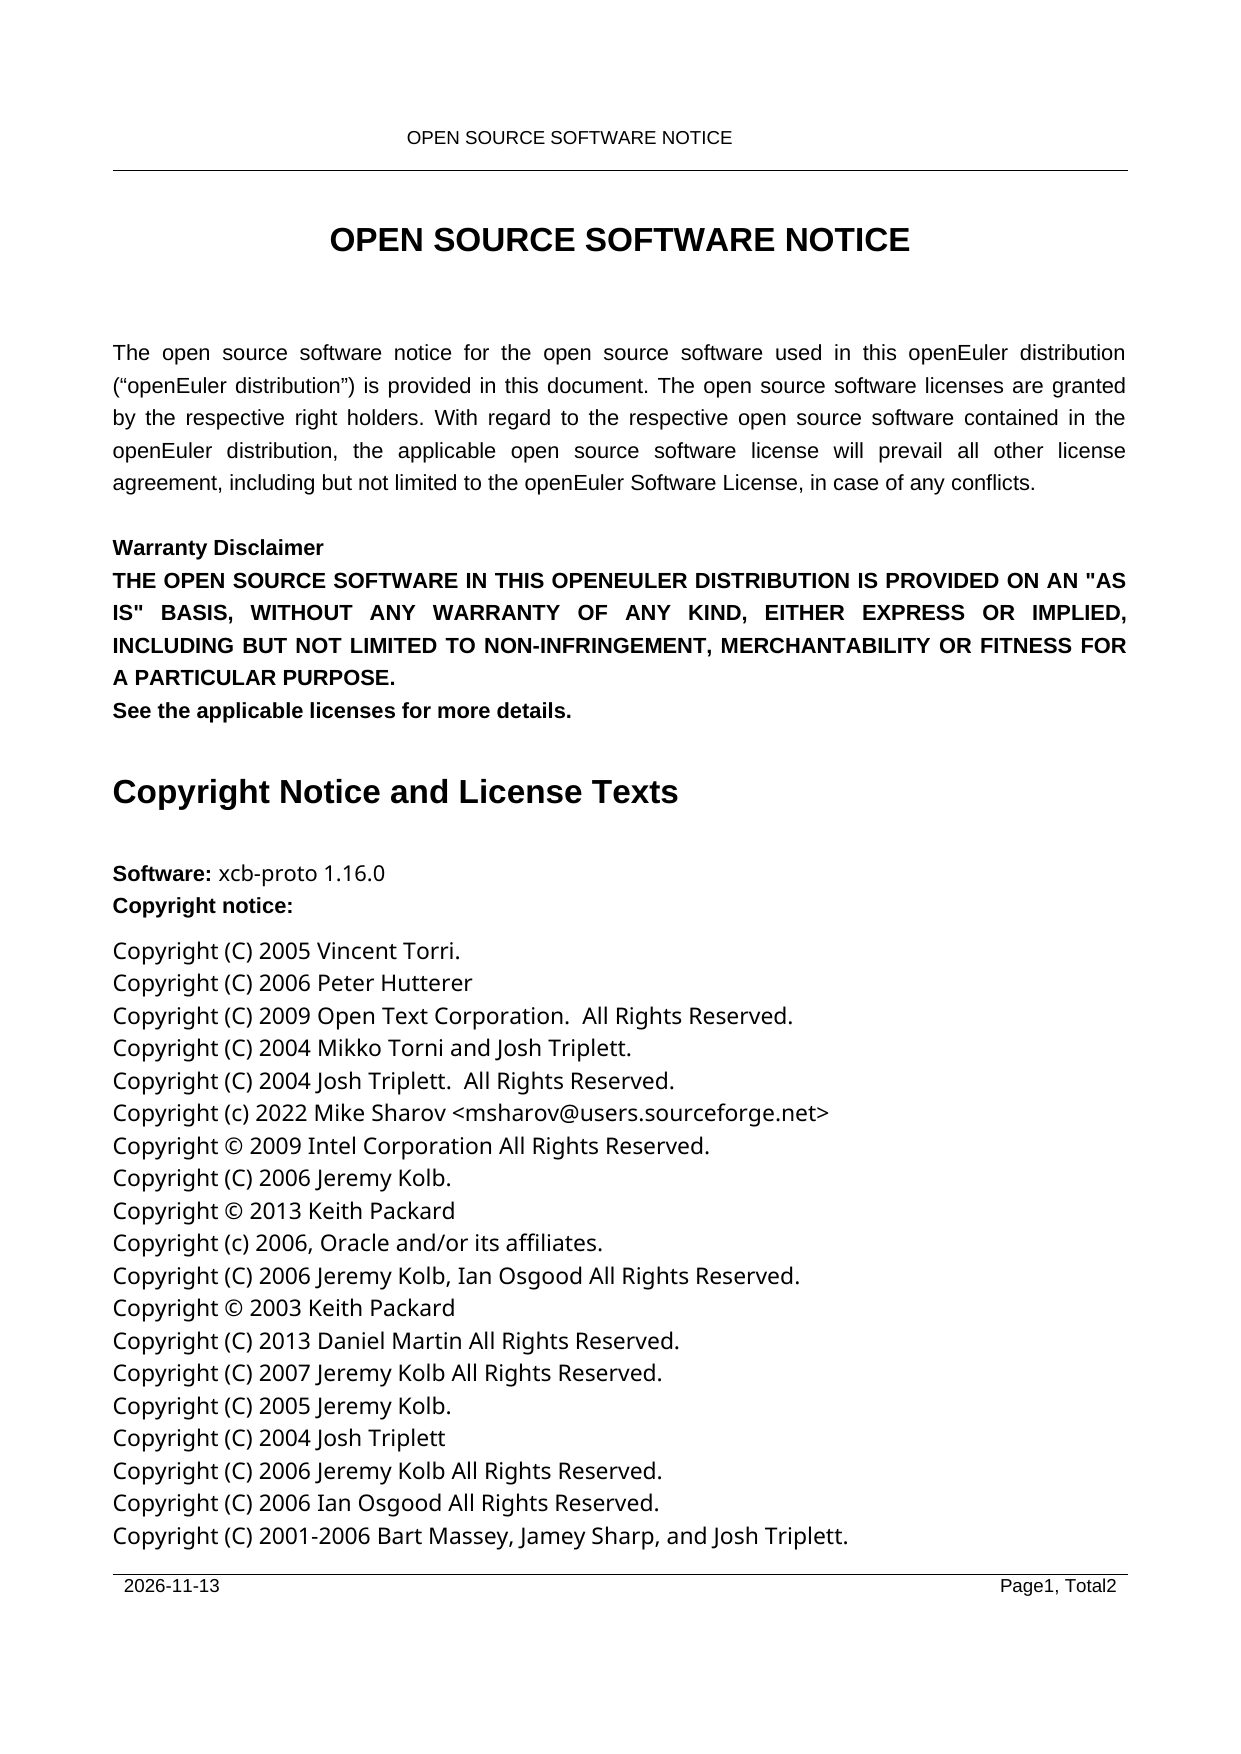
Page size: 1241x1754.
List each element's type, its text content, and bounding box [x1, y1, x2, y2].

text OPEN SOURCE SOFTWARE NOTICE [112, 206, 1128, 271]
text Copyright notice: [112, 889, 1128, 921]
text Copyright Notice and License Texts [112, 759, 1128, 824]
text Warranty Disclaimer [112, 531, 1128, 564]
title Software: xcb-proto 1.16.0 [112, 856, 1128, 889]
text THE OPEN SOURCE SOFTWARE IN THIS OPENEULER DISTRIBUTION IS PROVIDED ON AN "AS IS" BASIS, WITHOUT ANY WARRANTY OF ANY KIND, EITHER EXPRESS OR IMPLIED, INCLUDING BUT NOT LIMITED TO NON-INFRINGEMENT, MERCHANTABILITY OR FITNESS FOR A PARTICULAR PURPOSE. See the applicable licenses for more details. [112, 564, 1128, 726]
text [112, 934, 1128, 1551]
text The open source software notice for the open source software used in this openEuler distribution (“openEuler distribution”) is provided in this document. The open source software licenses are granted by the respective right holders. With regard to the respective open source software contained in the openEuler distribution, the applicable open source software license will prevail all other license agreement, including but not limited to the openEuler Software License, in case of any conflicts. [112, 336, 1128, 499]
